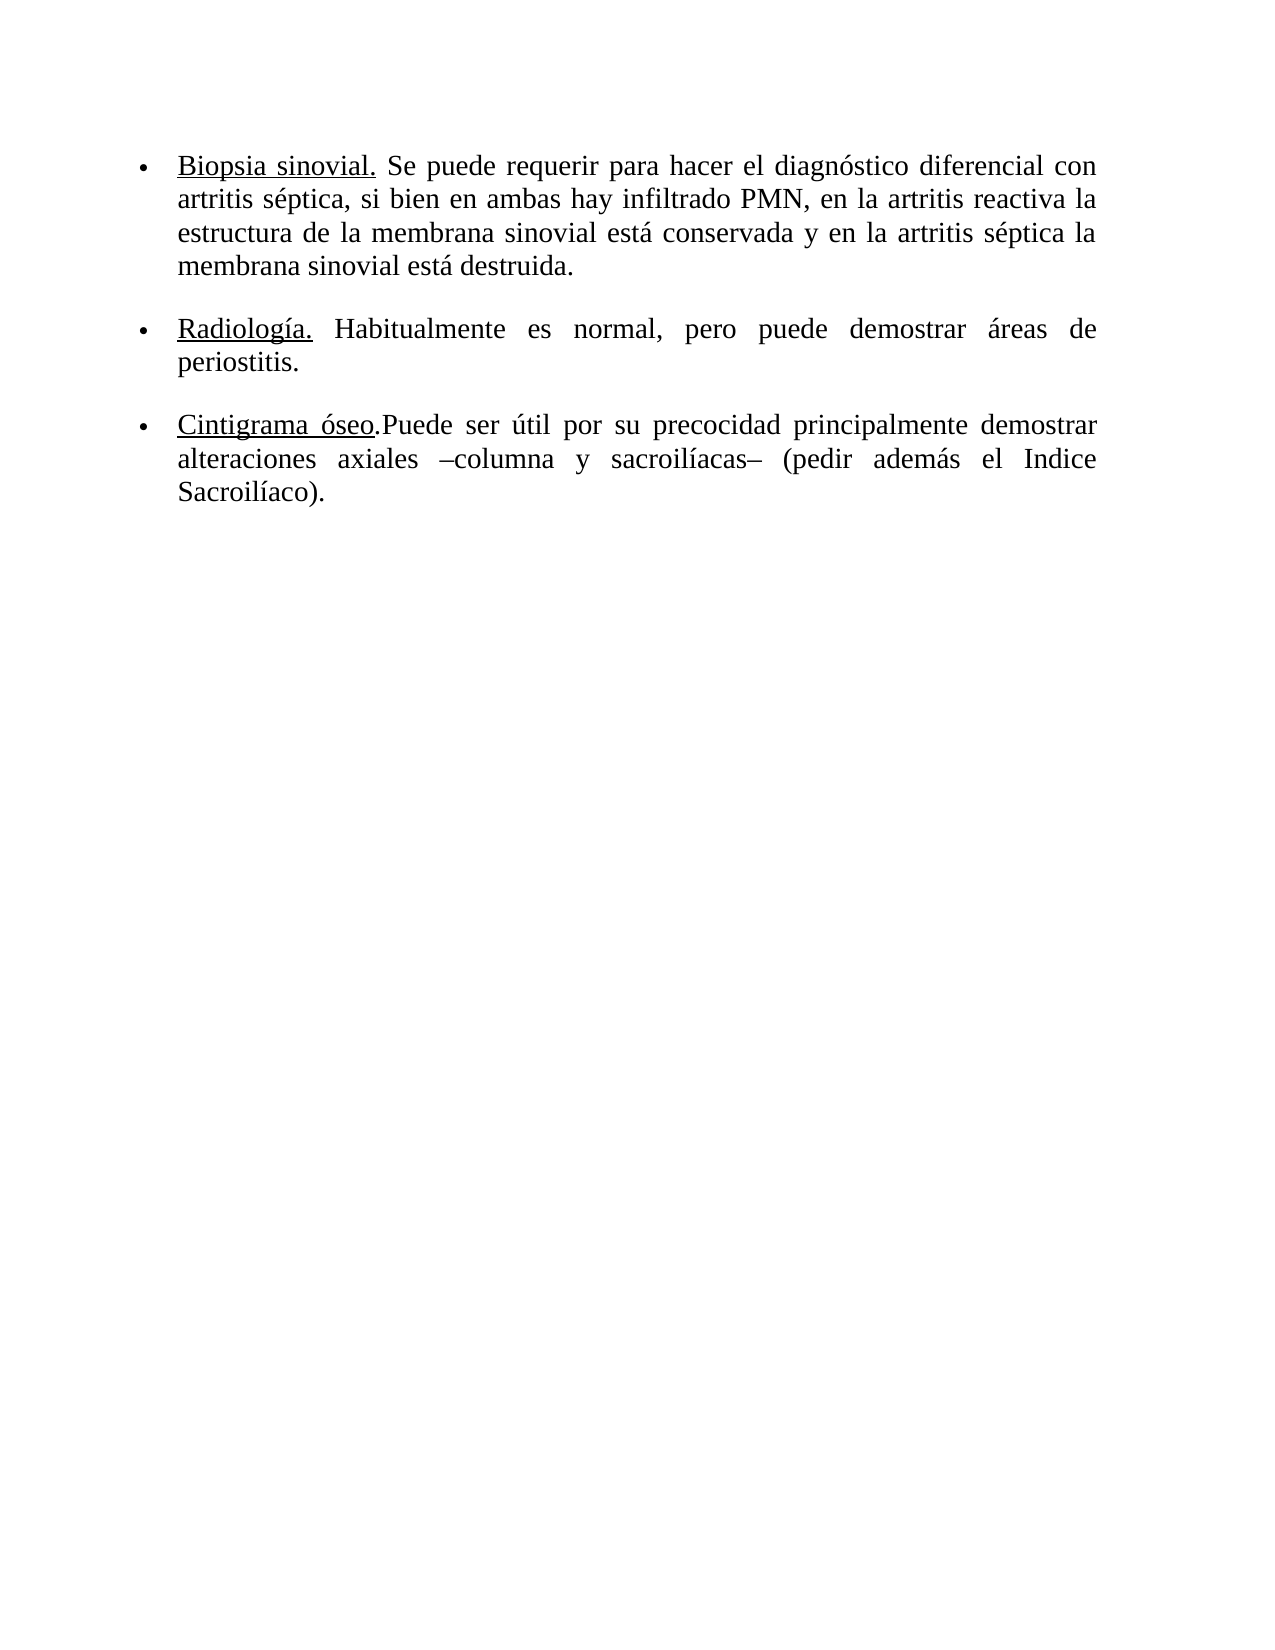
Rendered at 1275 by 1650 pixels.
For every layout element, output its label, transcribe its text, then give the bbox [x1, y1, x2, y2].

list Cintigrama óseo.Puede ser útil por su precocidad principalmente demostrar alteraciones axiales –columna y sacroilíacas– (pedir además el Indice Sacroilíaco). [140, 407, 1098, 508]
list Radiología. Habitualmente es normal, pero puede demostrar áreas de periostitis. [140, 311, 1098, 378]
list Biopsia sinovial. Se puede requerir para hacer el diagnóstico diferencial con artritis séptica, si bien en ambas hay infiltrado PMN, en la artritis reactiva la estructura de la membrana sinovial está conservada y en la artritis séptica la membrana sinovial está destruida. [140, 148, 1098, 282]
